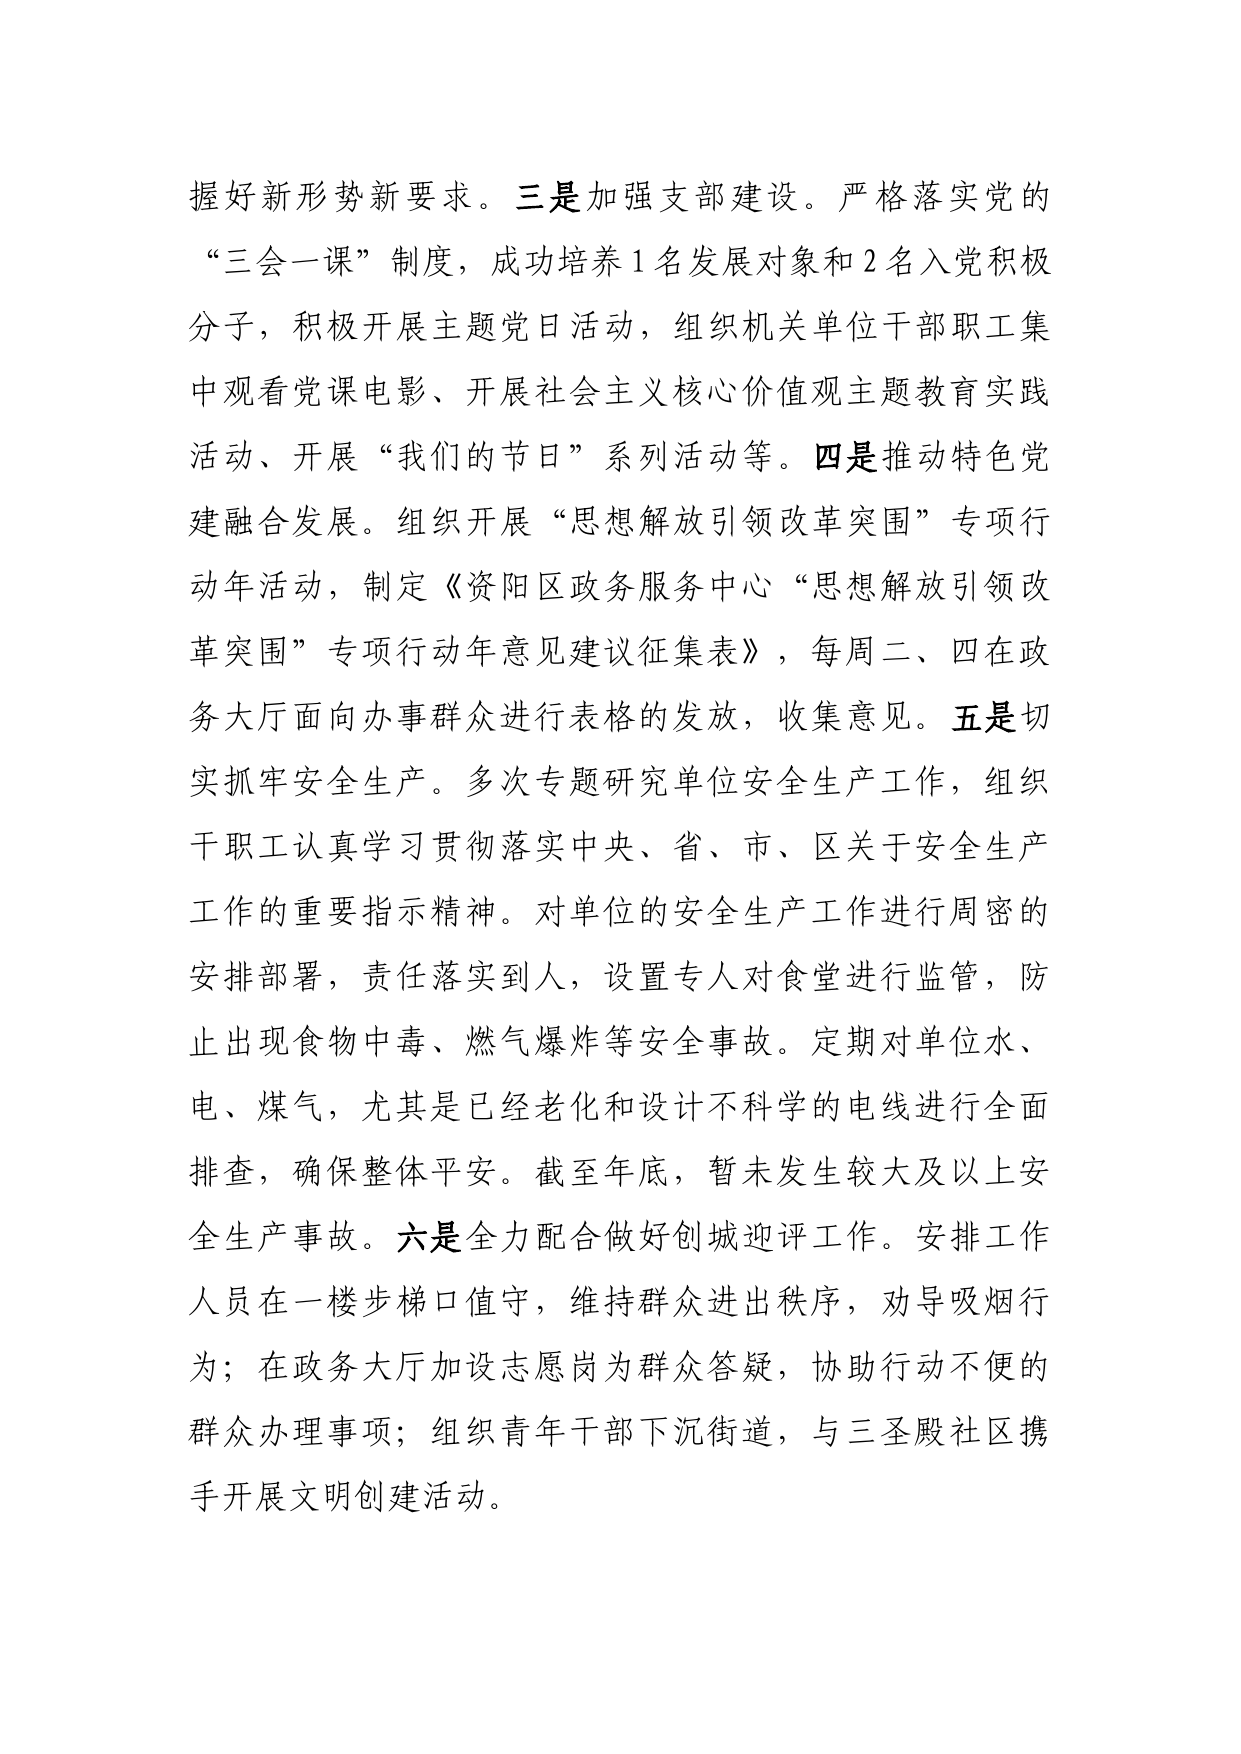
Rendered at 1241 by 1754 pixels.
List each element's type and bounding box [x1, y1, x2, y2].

text [187, 162, 1053, 1527]
